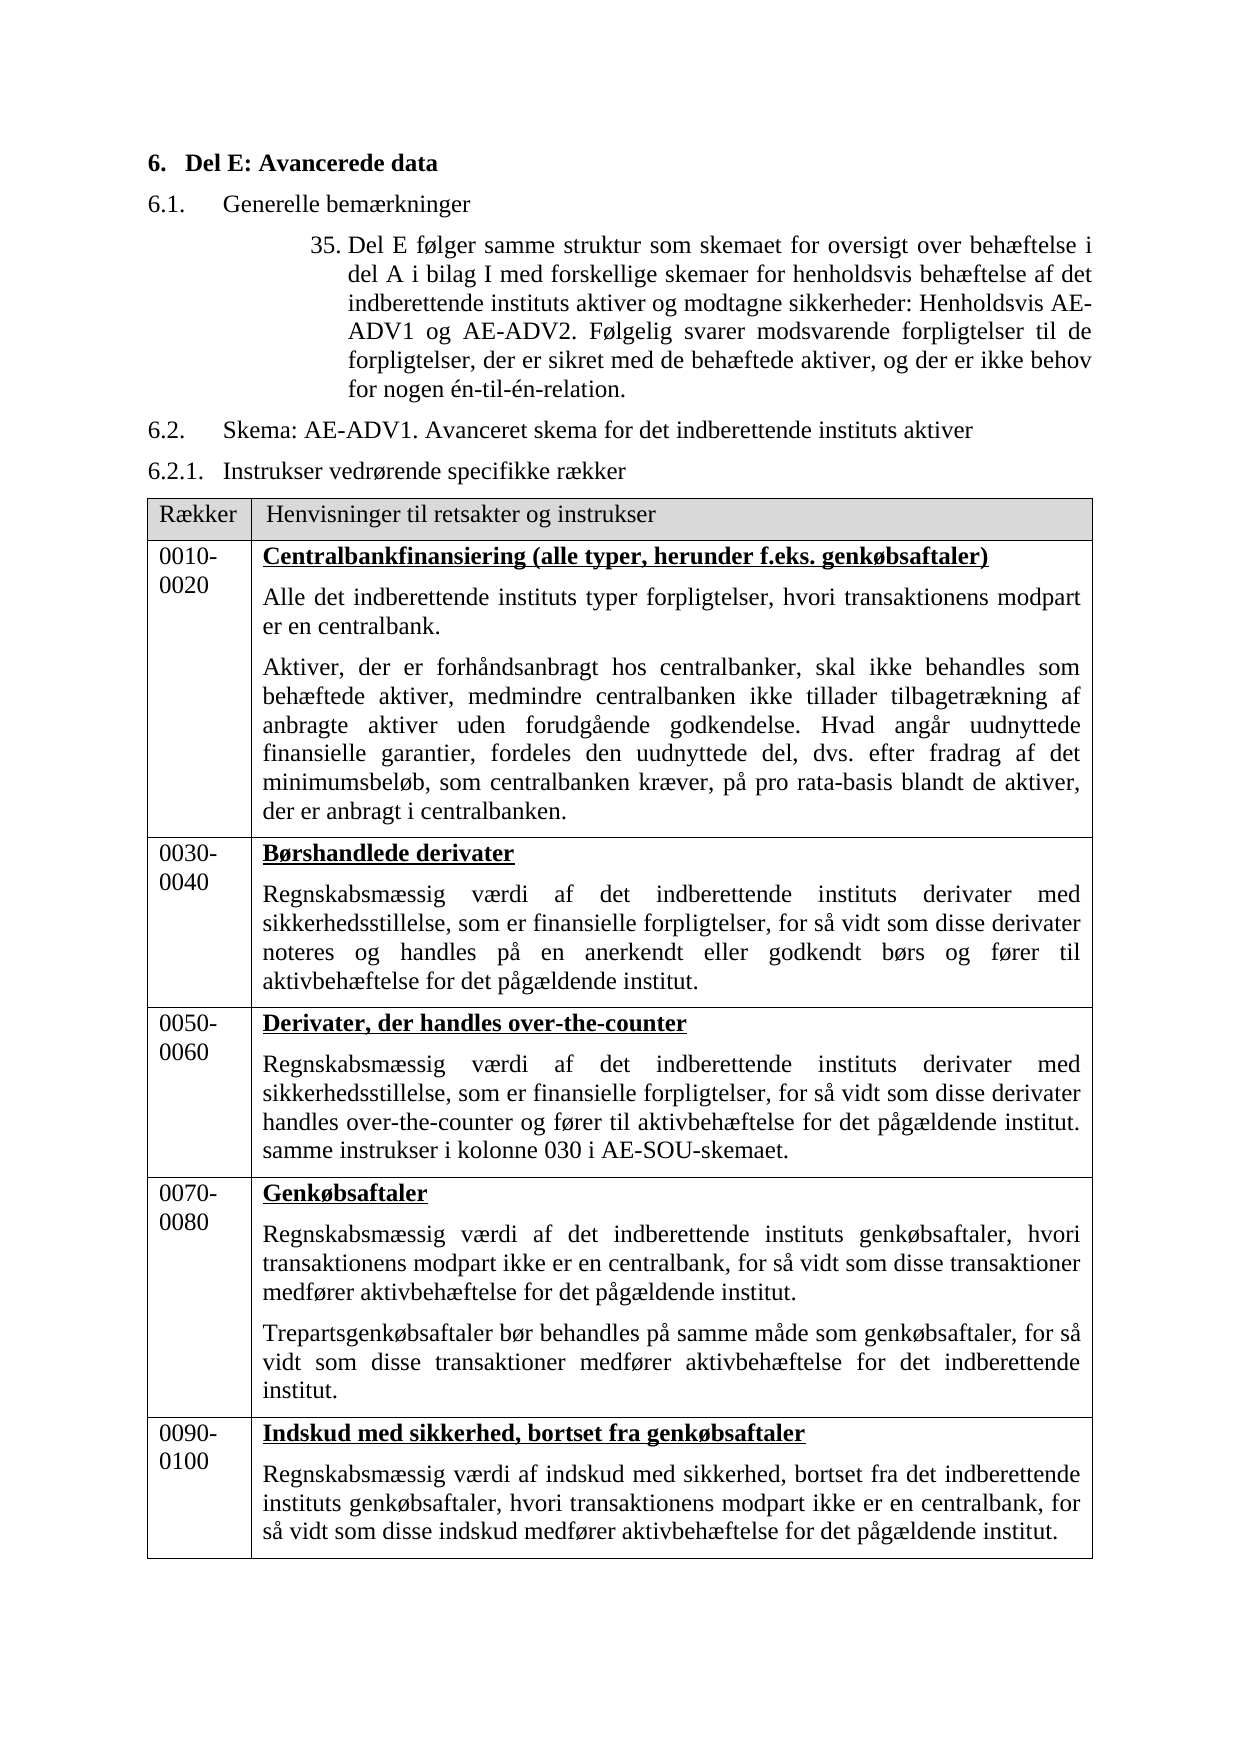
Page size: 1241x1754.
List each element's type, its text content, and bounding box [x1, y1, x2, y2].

table_cell 0070-0080 [148, 1178, 251, 1417]
table_cell Derivater, der handles over-the-counter Regnskabsmæssig værdi af det indberettende instituts derivater med sikkerhedsstillelse, som er finansielle forpligtelser, for så vidt som disse derivater handles over-the-counter og fører til aktivbehæftelse for det pågældende institut. samme instrukser i kolonne 030 i AE-SOU-skemaet. [252, 1008, 1092, 1177]
table_cell 0050-0060 [148, 1008, 251, 1177]
table_cell 0010-0020 [148, 541, 251, 837]
list Generelle bemærkninger [148, 189, 1093, 218]
table_header Henvisninger til retsakter og instrukser [252, 499, 1092, 540]
table_header Rækker [148, 499, 251, 540]
list Skema: AE-ADV1. Avanceret skema for det indberettende instituts aktiver [148, 415, 1093, 444]
table_cell Genkøbsaftaler Regnskabsmæssig værdi af det indberettende instituts genkøbsaftaler, hvori transaktionens modpart ikke er en centralbank, for så vidt som disse transaktioner medfører aktivbehæftelse for det pågældende institut. Trepartsgenkøbsaftaler bør behandles på samme måde som genkøbsaftaler, for så vidt som disse transaktioner medfører aktivbehæftelse for det indberettende institut. [252, 1178, 1092, 1417]
list Del E: Avancerede data [148, 148, 1093, 176]
text Del E følger samme struktur som skemaet for oversigt over behæftelse i del A i bilag I med forskellige skemaer for henholdsvis behæftelse af det indberettende instituts aktiver og modtagne sikkerheder: Henholdsvis AE-ADV1 og AE-ADV2. Følgelig svarer modsvarende forpligtelser til de forpligtelser, der er sikret med de behæftede aktiver, og der er ikke behov for nogen én-til-én-relation. [310, 230, 1093, 403]
table_cell 0090-0100 [148, 1418, 251, 1558]
table_cell Børshandlede derivater Regnskabsmæssig værdi af det indberettende instituts derivater med sikkerhedsstillelse, som er finansielle forpligtelser, for så vidt som disse derivater noteres og handles på en anerkendt eller godkendt børs og fører til aktivbehæftelse for det pågældende institut. [252, 838, 1092, 1007]
table_cell 0030-0040 [148, 838, 251, 1007]
list Instrukser vedrørende specifikke rækker [148, 456, 1093, 485]
table_cell Indskud med sikkerhed, bortset fra genkøbsaftaler Regnskabsmæssig værdi af indskud med sikkerhed, bortset fra det indberettende instituts genkøbsaftaler, hvori transaktionens modpart ikke er en centralbank, for så vidt som disse indskud medfører aktivbehæftelse for det pågældende institut. [252, 1418, 1092, 1558]
table_cell Centralbankfinansiering (alle typer, herunder f.eks. genkøbsaftaler) Alle det indberettende instituts typer forpligtelser, hvori transaktionens modpart er en centralbank. Aktiver, der er forhåndsanbragt hos centralbanker, skal ikke behandles som behæftede aktiver, medmindre centralbanken ikke tillader tilbagetrækning af anbragte aktiver uden forudgående godkendelse. Hvad angår uudnyttede finansielle garantier, fordeles den uudnyttede del, dvs. efter fradrag af det minimumsbeløb, som centralbanken kræver, på pro rata-basis blandt de aktiver, der er anbragt i centralbanken. [252, 541, 1092, 837]
